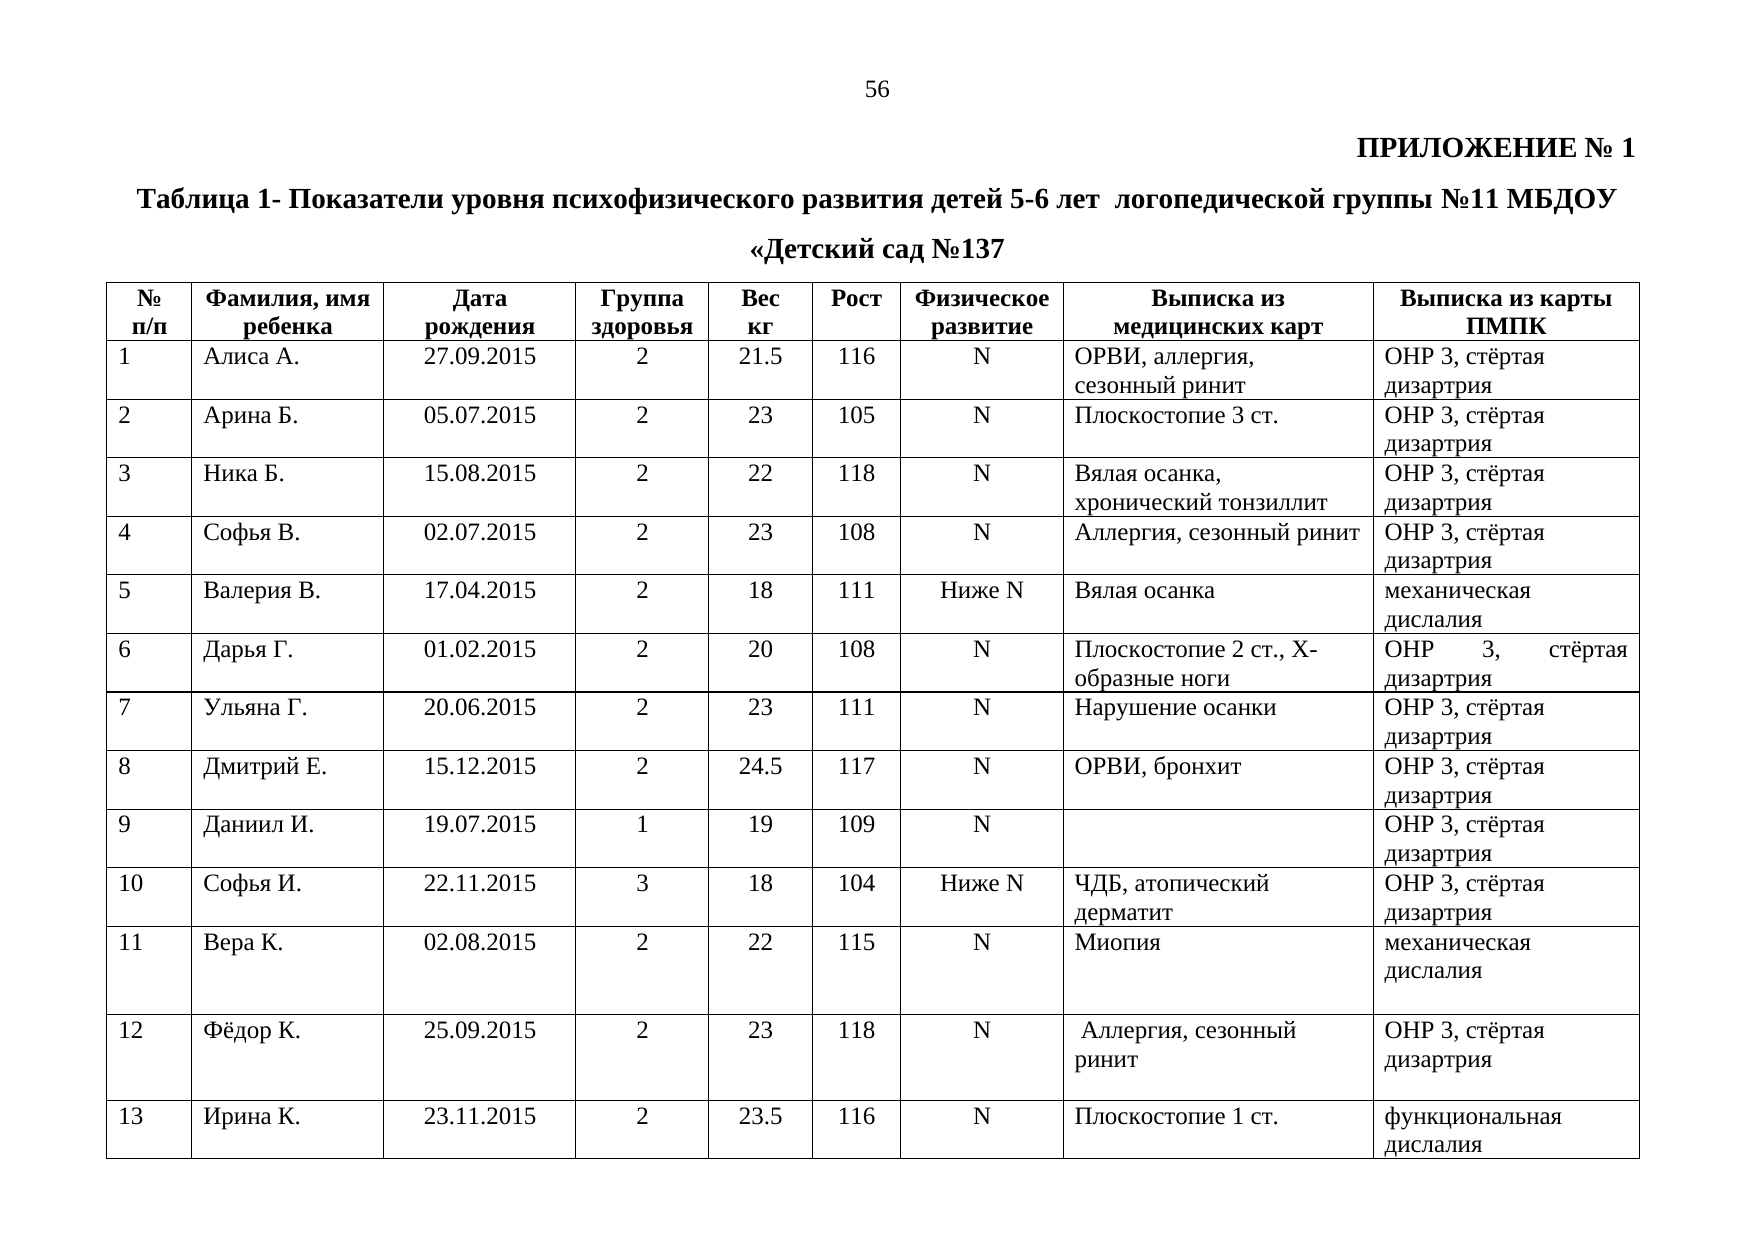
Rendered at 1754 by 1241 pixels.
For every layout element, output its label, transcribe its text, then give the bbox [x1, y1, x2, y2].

table_cell 108 [813, 517, 900, 574]
table_cell 25.09.2015 [384, 1015, 575, 1100]
table_cell 118 [813, 458, 900, 516]
table_cell Дмитрий Е. [192, 751, 383, 808]
table_cell 116 [813, 1101, 900, 1158]
table_cell 21.5 [709, 341, 812, 399]
table_cell Софья И. [192, 868, 383, 926]
table_cell Валерия В. [192, 575, 383, 633]
table_cell 2 [576, 458, 708, 516]
table_cell 02.07.2015 [384, 517, 575, 574]
table_header Рост [813, 283, 900, 340]
table_cell Ника Б. [192, 458, 383, 516]
table_cell ОНР 3, стёртая дизартрия [1374, 751, 1639, 808]
table_cell Плоскостопие 3 ст. [1064, 400, 1373, 457]
table_cell 2 [576, 341, 708, 399]
table_cell 23 [709, 1015, 812, 1100]
table_cell 18 [709, 575, 812, 633]
table_cell 104 [813, 868, 900, 926]
table_cell 7 [107, 693, 191, 750]
table_cell механическая дислалия [1374, 927, 1639, 1014]
table_cell 2 [576, 634, 708, 691]
table_cell N [901, 1101, 1063, 1158]
table_cell 111 [813, 693, 900, 750]
table_cell Ниже N [901, 575, 1063, 633]
table_cell N [901, 341, 1063, 399]
table_cell N [901, 517, 1063, 574]
table_cell 13 [107, 1101, 191, 1158]
table_cell N [901, 634, 1063, 691]
table_cell Алиса А. [192, 341, 383, 399]
table_header Дата рождения [384, 283, 575, 340]
table_cell Даниил И. [192, 810, 383, 867]
table_cell 23 [709, 693, 812, 750]
table_cell ОРВИ, бронхит [1064, 751, 1373, 808]
table_cell 8 [107, 751, 191, 808]
table_header Фамилия, имя ребенка [192, 283, 383, 340]
text Приложение № 1 [118, 131, 1636, 164]
table_cell 22 [709, 927, 812, 1014]
table_cell 2 [576, 575, 708, 633]
table_cell 19.07.2015 [384, 810, 575, 867]
table_cell 05.07.2015 [384, 400, 575, 457]
table_cell 12 [107, 1015, 191, 1100]
table_cell 116 [813, 341, 900, 399]
table_header Физическое развитие [901, 283, 1063, 340]
table_cell 3 [576, 868, 708, 926]
table_cell N [901, 458, 1063, 516]
table_cell 2 [576, 751, 708, 808]
table_cell ОНР 3, стёртая дизартрия [1374, 458, 1639, 516]
table_cell 27.09.2015 [384, 341, 575, 399]
table_cell ОНР 3, стёртая дизартрия [1374, 517, 1639, 574]
table_cell 111 [813, 575, 900, 633]
table_cell Ирина К. [192, 1101, 383, 1158]
table_cell 115 [813, 927, 900, 1014]
table_header Вес кг [709, 283, 812, 340]
table_cell Аллергия, сезонный ринит [1064, 517, 1373, 574]
table_header Группа здоровья [576, 283, 708, 340]
table_cell Дарья Г. [192, 634, 383, 691]
table_cell Арина Б. [192, 400, 383, 457]
table_cell 117 [813, 751, 900, 808]
table_cell 23.5 [709, 1101, 812, 1158]
table_cell 17.04.2015 [384, 575, 575, 633]
table_cell 6 [107, 634, 191, 691]
table_cell ОНР 3, стёртая дизартрия [1374, 341, 1639, 399]
table_cell N [901, 927, 1063, 1014]
table_cell Вялая осанка [1064, 575, 1373, 633]
table_cell 23 [709, 400, 812, 457]
table_cell 1 [107, 341, 191, 399]
table_cell Нарушение осанки [1064, 693, 1373, 750]
table_cell ОНР 3, стёртая дизартрия [1374, 868, 1639, 926]
table_header Выписка из медицинских карт [1064, 283, 1373, 340]
table_cell Вера К. [192, 927, 383, 1014]
table_cell 9 [107, 810, 191, 867]
table_cell ЧДБ, атопический дерматит [1064, 868, 1373, 926]
table_cell 5 [107, 575, 191, 633]
table_cell 2 [576, 400, 708, 457]
table_cell 20.06.2015 [384, 693, 575, 750]
table_cell 2 [576, 1101, 708, 1158]
table_cell N [901, 751, 1063, 808]
table_header № п/п [107, 283, 191, 340]
table_cell Миопия [1064, 927, 1373, 1014]
table_cell 24.5 [709, 751, 812, 808]
table_cell Ульяна Г. [192, 693, 383, 750]
text Таблица 1- Показатели уровня психофизического развития детей 5-6 лет логопедической группы №11 МБДОУ «Детский сад №137 [118, 181, 1636, 265]
table_cell ОНР 3, стёртая дизартрия [1374, 810, 1639, 867]
table_cell N [901, 810, 1063, 867]
table_cell ОНР 3, стёртая дизартрия [1374, 400, 1639, 457]
table_cell 15.08.2015 [384, 458, 575, 516]
table_cell 18 [709, 868, 812, 926]
table_cell ОНР 3, стёртая дизартрия [1374, 634, 1639, 691]
table_cell функциональная дислалия [1374, 1101, 1639, 1158]
table_cell Фёдор К. [192, 1015, 383, 1100]
table_cell 23.11.2015 [384, 1101, 575, 1158]
table_cell 22.11.2015 [384, 868, 575, 926]
table_cell Аллергия, сезонный ринит [1064, 1015, 1373, 1100]
table_cell 2 [576, 927, 708, 1014]
table_cell [1064, 810, 1373, 867]
table_cell Плоскостопие 2 ст., Х-образные ноги [1064, 634, 1373, 691]
table_cell Ниже N [901, 868, 1063, 926]
table_cell Софья В. [192, 517, 383, 574]
table_cell 105 [813, 400, 900, 457]
table_cell 11 [107, 927, 191, 1014]
table_cell N [901, 400, 1063, 457]
table_cell ОНР 3, стёртая дизартрия [1374, 693, 1639, 750]
table_cell 22 [709, 458, 812, 516]
table_cell ОРВИ, аллергия, сезонный ринит [1064, 341, 1373, 399]
table_cell 4 [107, 517, 191, 574]
table_cell 109 [813, 810, 900, 867]
table_cell ОНР 3, стёртая дизартрия [1374, 1015, 1639, 1100]
table_cell механическая дислалия [1374, 575, 1639, 633]
table_cell Плоскостопие 1 ст. [1064, 1101, 1373, 1158]
table_cell 2 [576, 693, 708, 750]
table_cell 15.12.2015 [384, 751, 575, 808]
table_cell 19 [709, 810, 812, 867]
table_cell 108 [813, 634, 900, 691]
table_cell 2 [576, 1015, 708, 1100]
table_cell 02.08.2015 [384, 927, 575, 1014]
table_header Выписка из карты ПМПК [1374, 283, 1639, 340]
table_cell 3 [107, 458, 191, 516]
table_cell N [901, 693, 1063, 750]
table_cell 118 [813, 1015, 900, 1100]
table_cell 01.02.2015 [384, 634, 575, 691]
table_cell Вялая осанка, хронический тонзиллит [1064, 458, 1373, 516]
table_cell 2 [576, 517, 708, 574]
table_cell 1 [576, 810, 708, 867]
table_cell 20 [709, 634, 812, 691]
table_cell 23 [709, 517, 812, 574]
table_cell 10 [107, 868, 191, 926]
table_cell 2 [107, 400, 191, 457]
table_cell N [901, 1015, 1063, 1100]
